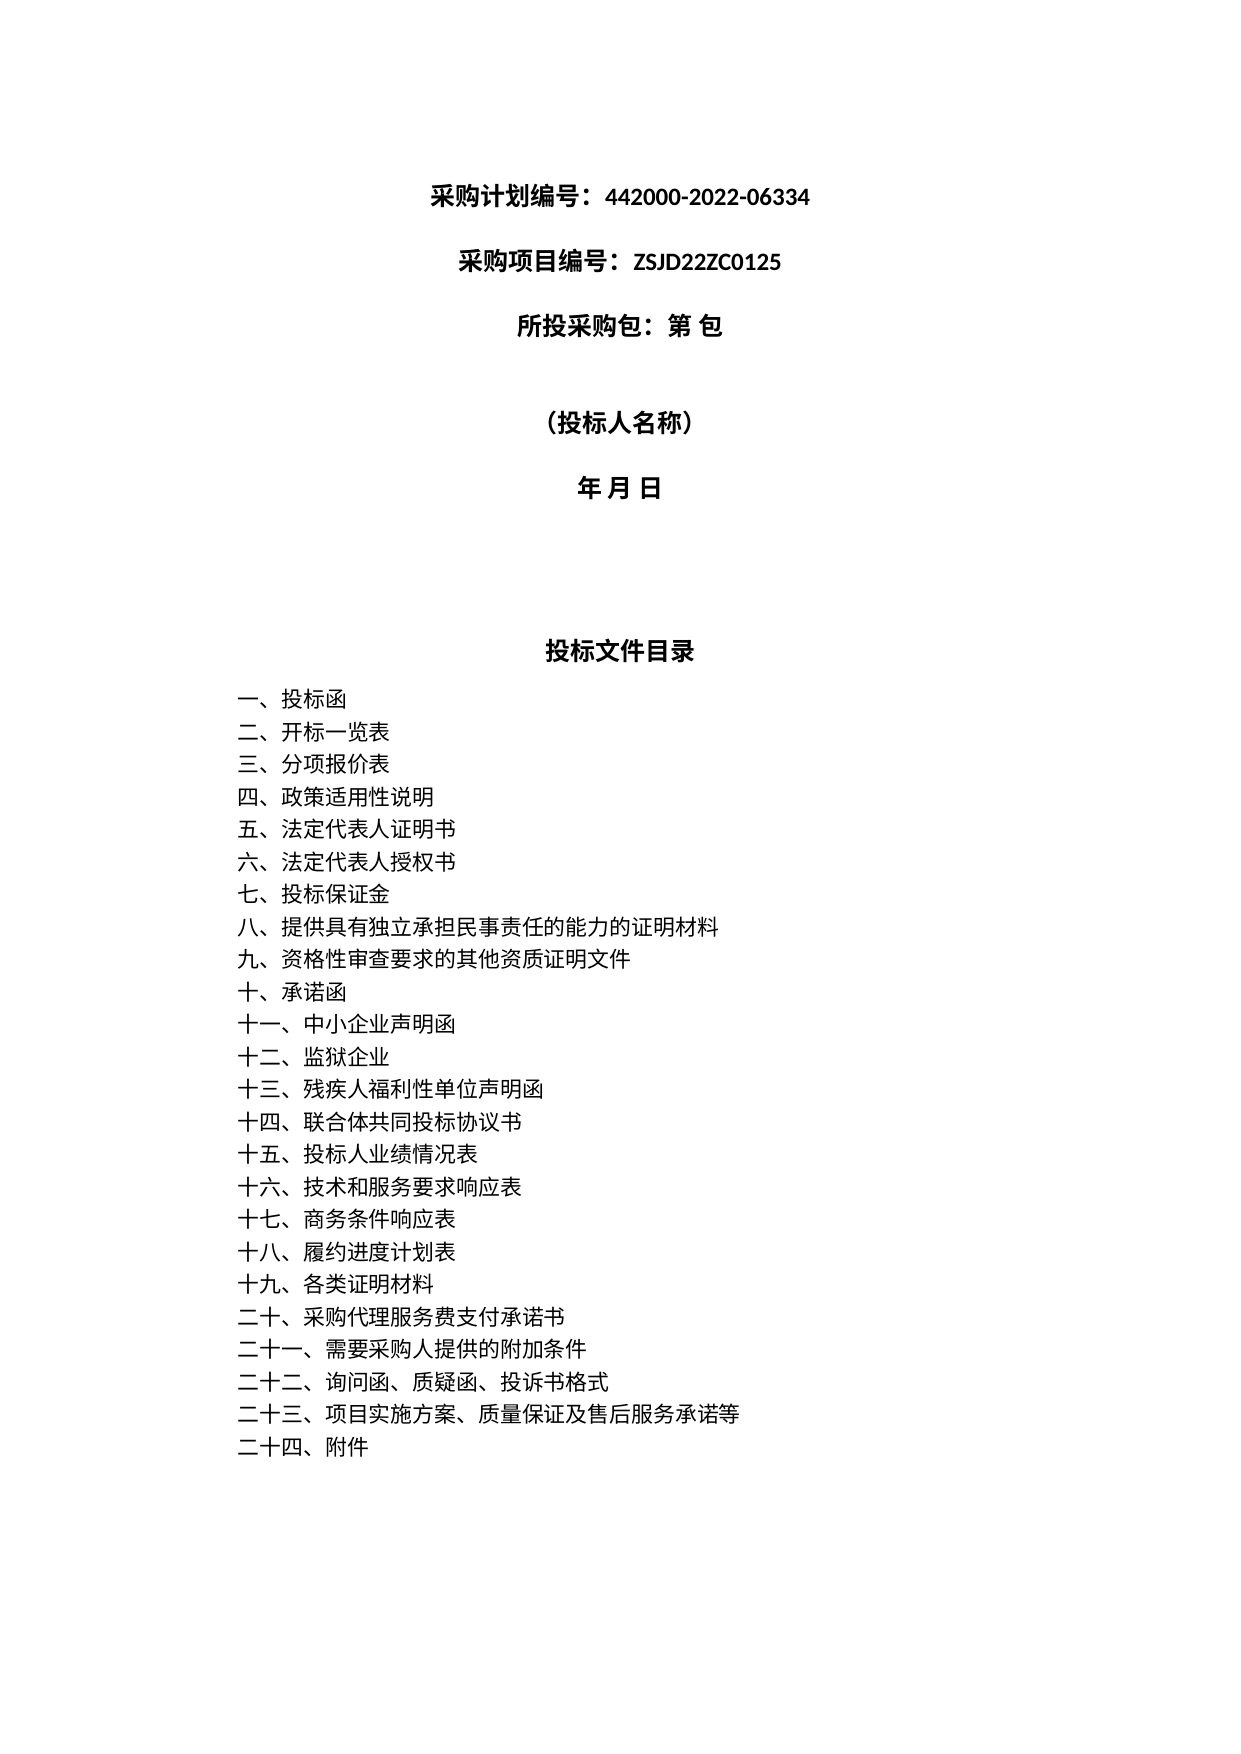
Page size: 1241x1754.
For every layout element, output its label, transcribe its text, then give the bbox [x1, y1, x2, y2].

text 十九、各类证明材料 [187, 1267, 1053, 1299]
text 三、分项报价表 [187, 747, 1053, 779]
text 二十四、附件 [187, 1429, 1053, 1462]
text 七、投标保证金 [187, 877, 1053, 909]
text 年 月 日 [187, 454, 1053, 519]
text 投标文件目录 [187, 617, 1053, 682]
text 十三、残疾人福利性单位声明函 [187, 1072, 1053, 1104]
text 十二、监狱企业 [187, 1039, 1053, 1072]
text 二、开标一览表 [187, 714, 1053, 747]
text 十五、投标人业绩情况表 [187, 1137, 1053, 1169]
text 采购项目编号：ZSJD22ZC0125 [187, 227, 1053, 292]
text 一、投标函 [187, 682, 1053, 714]
text 采购计划编号：442000-2022-06334 [187, 162, 1053, 227]
text 二十三、项目实施方案、质量保证及售后服务承诺等 [187, 1397, 1053, 1429]
text 二十二、询问函、质疑函、投诉书格式 [187, 1364, 1053, 1397]
text 五、法定代表人证明书 [187, 812, 1053, 844]
text 十、承诺函 [187, 974, 1053, 1007]
text 四、政策适用性说明 [187, 779, 1053, 812]
text 二十一、需要采购人提供的附加条件 [187, 1332, 1053, 1364]
text 十八、履约进度计划表 [187, 1234, 1053, 1267]
text 八、提供具有独立承担民事责任的能力的证明材料 [187, 909, 1053, 942]
text 十七、商务条件响应表 [187, 1202, 1053, 1234]
text 十四、联合体共同投标协议书 [187, 1104, 1053, 1137]
text 所投采购包：第 包 [187, 292, 1053, 357]
text （投标人名称） [187, 389, 1053, 454]
text 十六、技术和服务要求响应表 [187, 1169, 1053, 1202]
text 二十、采购代理服务费支付承诺书 [187, 1299, 1053, 1332]
text 六、法定代表人授权书 [187, 844, 1053, 877]
text 九、资格性审查要求的其他资质证明文件 [187, 942, 1053, 974]
text 十一、中小企业声明函 [187, 1007, 1053, 1039]
